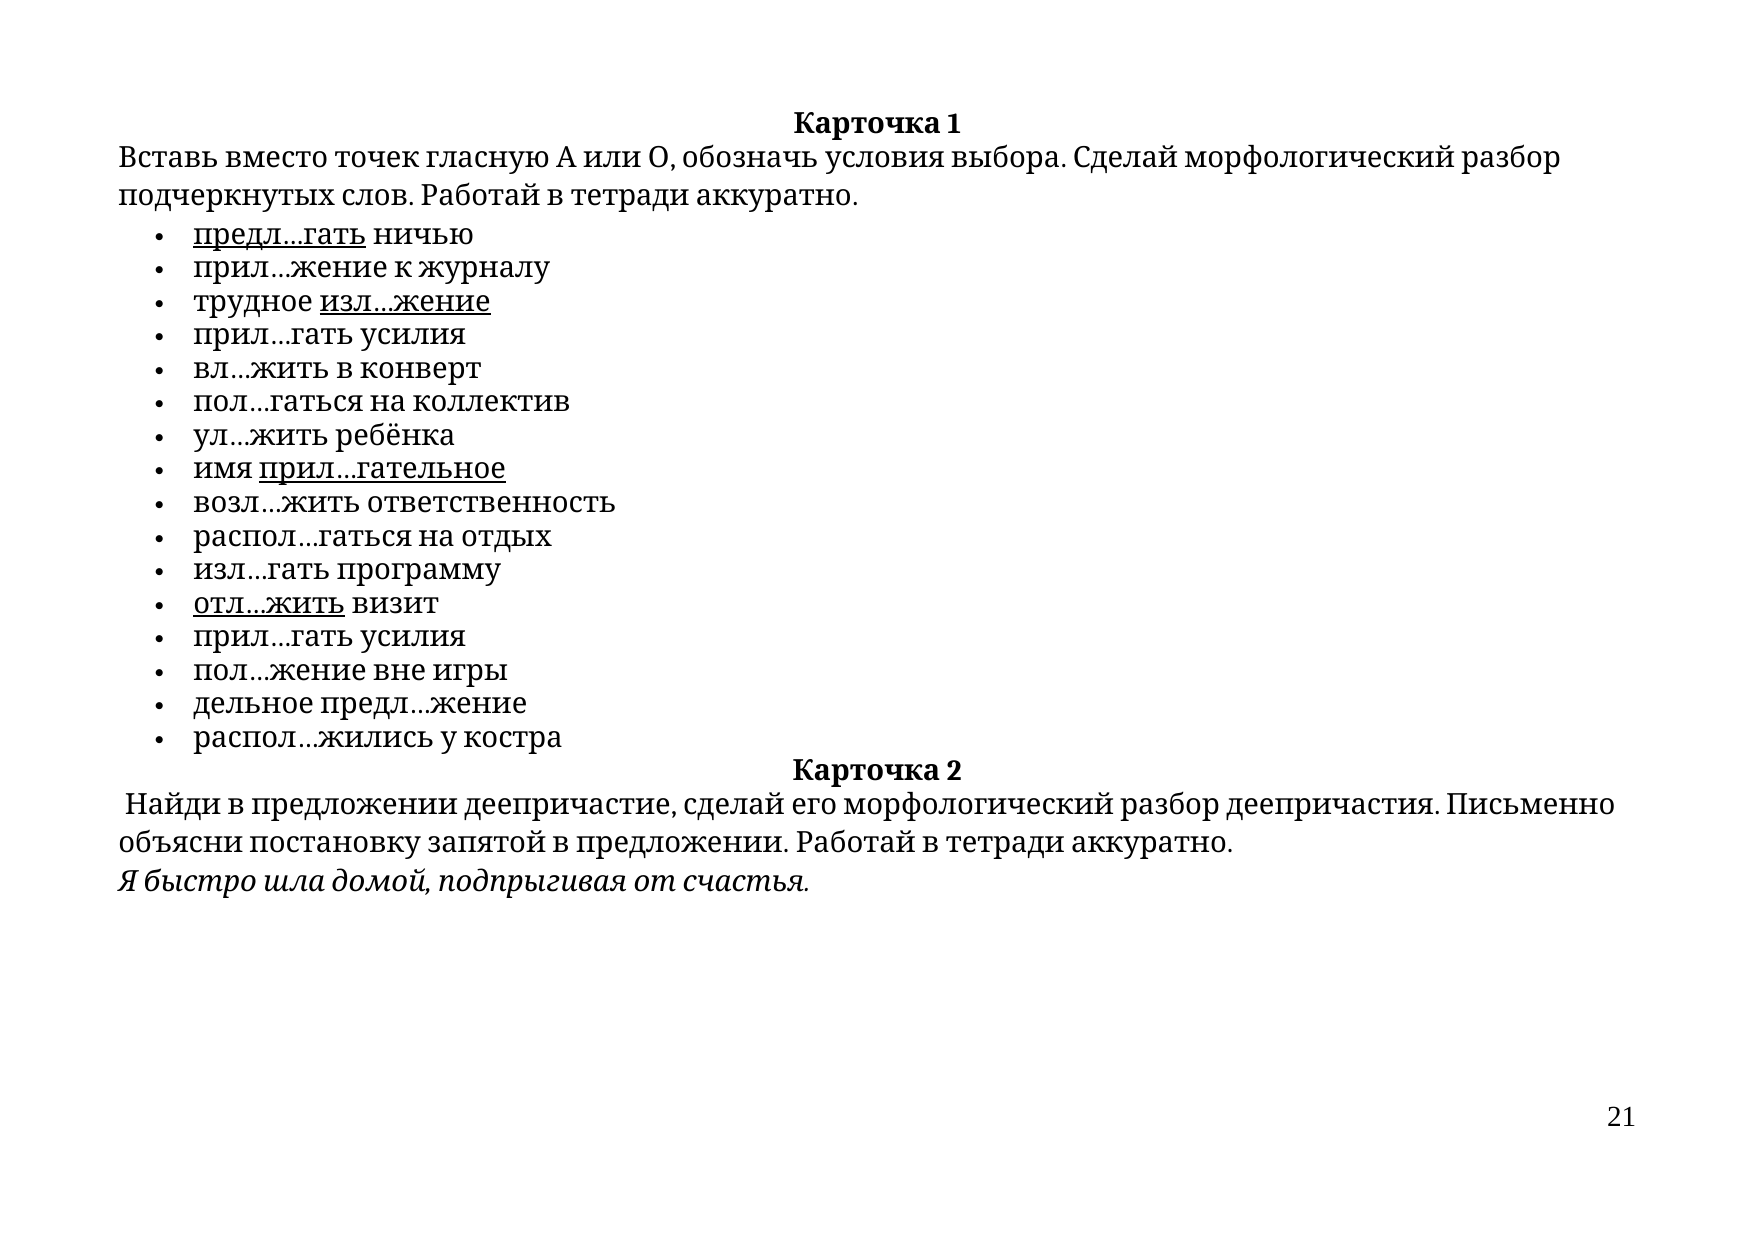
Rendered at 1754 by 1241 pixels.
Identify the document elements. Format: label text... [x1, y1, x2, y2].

list прил…жение к журналу [156, 251, 1636, 285]
list пол…гаться на коллектив [156, 386, 1636, 419]
text Я быстро шла домой, подпрыгивая от счастья. [118, 865, 1636, 899]
list пол…жение вне игры [156, 654, 1636, 687]
list прил…гать усилия [156, 620, 1636, 654]
text Карточка 1 [118, 107, 1636, 141]
text Карточка 2 [118, 754, 1636, 788]
list ул…жить ребёнка [156, 419, 1636, 453]
text Вставь вместо точек гласную А или О, обозначь условия выбора. Сделай морфологический разбор подчеркнутых слов. Работай в тетради аккуратно. [118, 141, 1636, 213]
list трудное изл…жение [156, 285, 1636, 318]
list распол…жились у костра [156, 721, 1636, 754]
text Найди в предложении деепричастие, сделай его морфологический разбор деепричастия. Письменно объясни постановку запятой в предложении. Работай в тетради аккуратно. [118, 788, 1636, 860]
list дельное предл…жение [156, 687, 1636, 721]
list вл…жить в конверт [156, 352, 1636, 386]
list распол…гаться на отдых [156, 520, 1636, 553]
list отл…жить визит [156, 587, 1636, 620]
list изл…гать программу [156, 553, 1636, 587]
list прил…гать усилия [156, 318, 1636, 352]
list имя прил…гательное [156, 453, 1636, 486]
list возл…жить ответственность [156, 486, 1636, 520]
list предл…гать ничью [156, 218, 1636, 251]
